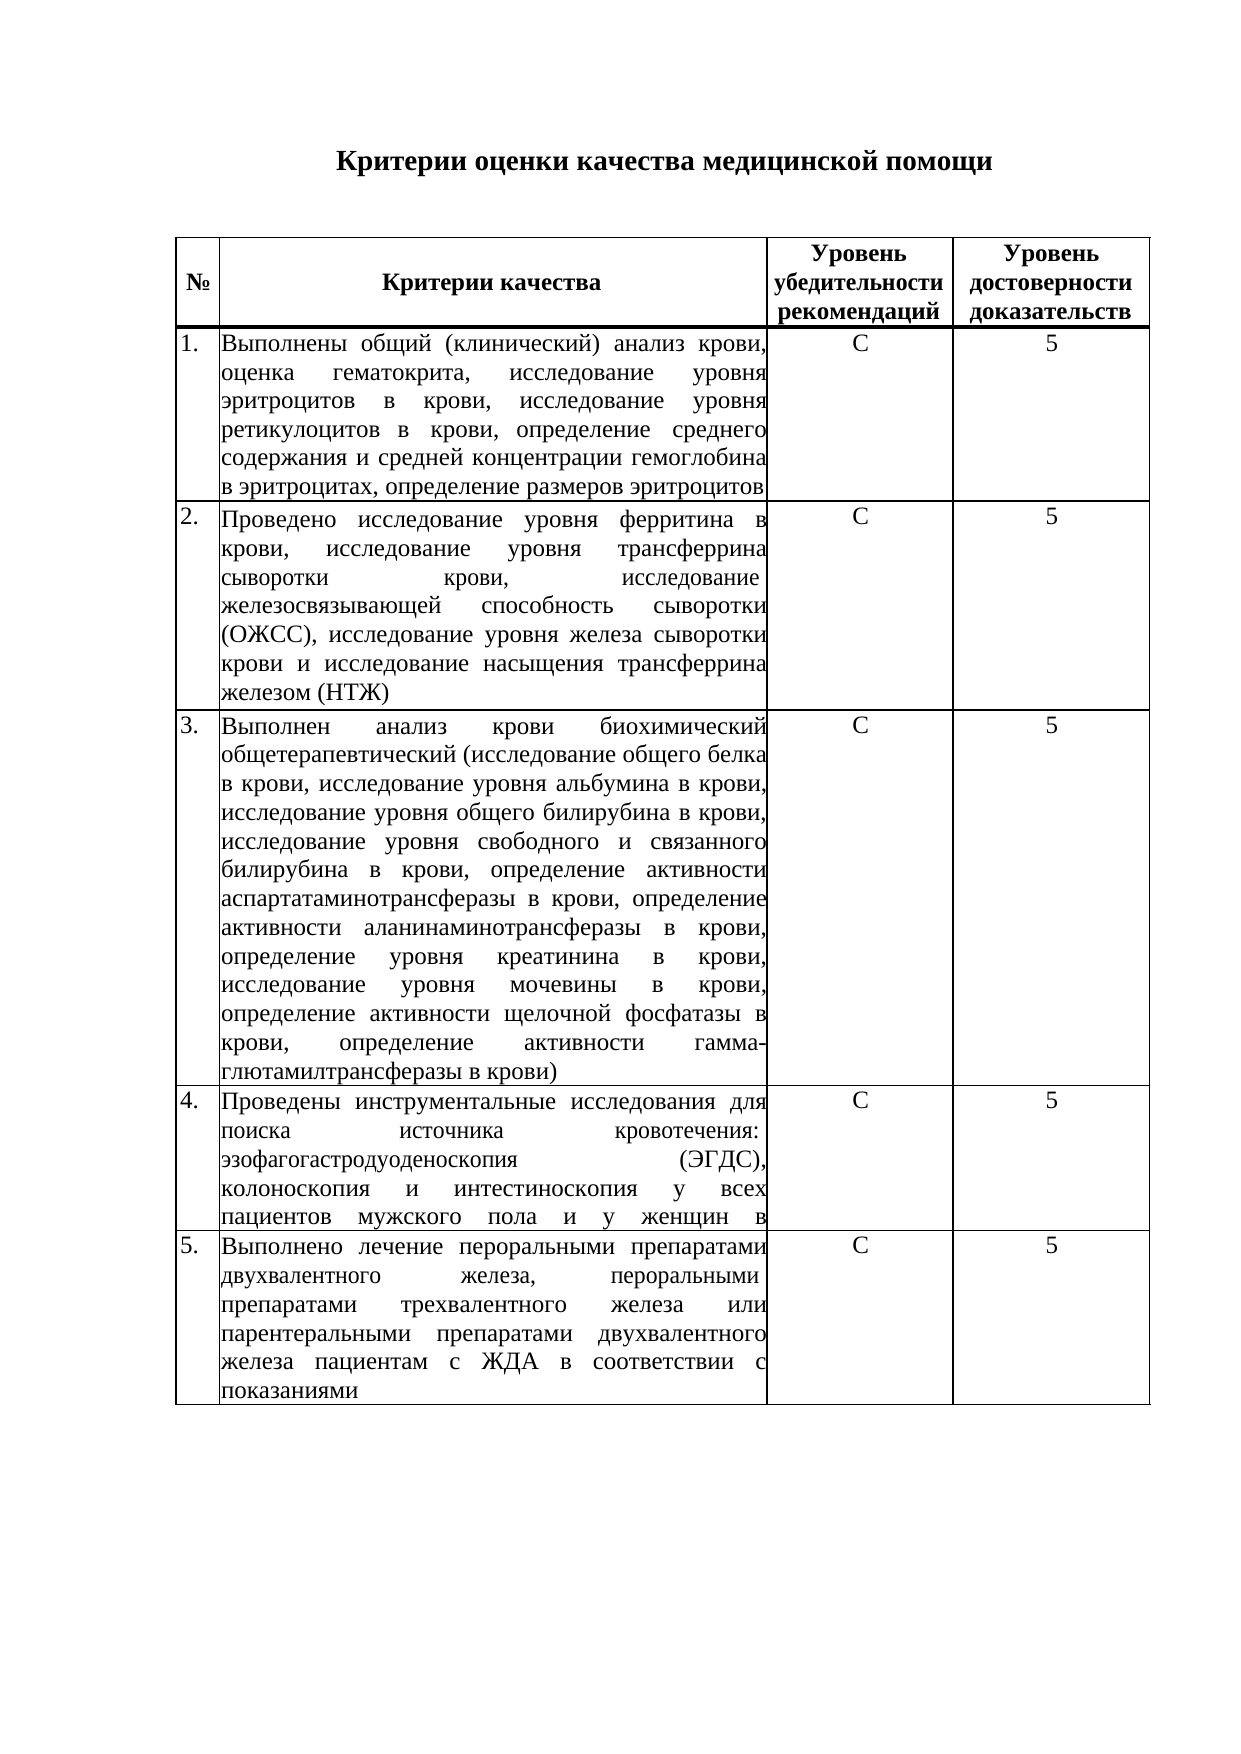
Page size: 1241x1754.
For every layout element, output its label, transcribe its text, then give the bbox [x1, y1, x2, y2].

table_cell С [768, 1086, 952, 1229]
table_header Уровень достоверности доказательств [954, 238, 1149, 325]
table_cell 3. [177, 711, 219, 1084]
table_cell 2. [177, 502, 219, 709]
table_cell Проведено исследование уровня ферритина в крови, исследование уровня трансферрина сыворотки крови, исследование железосвязывающей способность сыворотки (ОЖСС), исследование уровня железа сыворотки крови и исследование насыщения трансферрина железом (НТЖ) [220, 502, 766, 709]
table_cell С [768, 711, 952, 1084]
table_cell Выполнен анализ крови биохимический общетерапевтический (исследование общего белка в крови, исследование уровня альбумина в крови, исследование уровня общего билирубина в крови, исследование уровня свободного и связанного билирубина в крови, определение активности аспартатаминотрансферазы в крови, определение активности аланинаминотрансферазы в крови, определение уровня креатинина в крови, исследование уровня мочевины в крови, определение активности щелочной фосфатазы в крови, определение активности гамма- глютамилтрансферазы в крови) [220, 711, 766, 1084]
table_cell 5 [954, 502, 1149, 709]
table_cell 4. [177, 1086, 219, 1229]
table_header Критерии качества [220, 238, 766, 325]
table_cell Выполнены общий (клинический) анализ крови, оценка гематокрита, исследование уровня эритроцитов в крови, исследование уровня ретикулоцитов в крови, определение среднего содержания и средней концентрации гемоглобина в эритроцитах, определение размеров эритроцитов [220, 329, 766, 500]
table_cell С [768, 1231, 952, 1403]
table_header Уровень убедительности рекомендаций [768, 238, 952, 325]
table_cell С [768, 502, 952, 709]
table_cell 5 [954, 1086, 1149, 1229]
table_cell Проведены инструментальные исследования для поиска источника кровотечения: эзофагогастродуоденоскопия (ЭГДС), колоноскопия и интестиноскопия у всех пациентов мужского пола и у женщин в постменопаузе [220, 1086, 766, 1229]
table_cell 5. [177, 1231, 219, 1403]
table_cell С [768, 329, 952, 500]
table_cell 5 [954, 329, 1149, 500]
table_cell 5 [954, 711, 1149, 1084]
table_cell Выполнено лечение пероральными препаратами двухвалентного железа, пероральными препаратами трехвалентного железа или парентеральными препаратами двухвалентного железа пациентам с ЖДА в соответствии с показаниями [220, 1231, 766, 1403]
subtitle Критерии оценки качества медицинской помощи [336, 143, 1163, 176]
table_cell 5 [954, 1231, 1149, 1403]
table_cell 1. [177, 329, 219, 500]
table_header № [177, 238, 219, 325]
